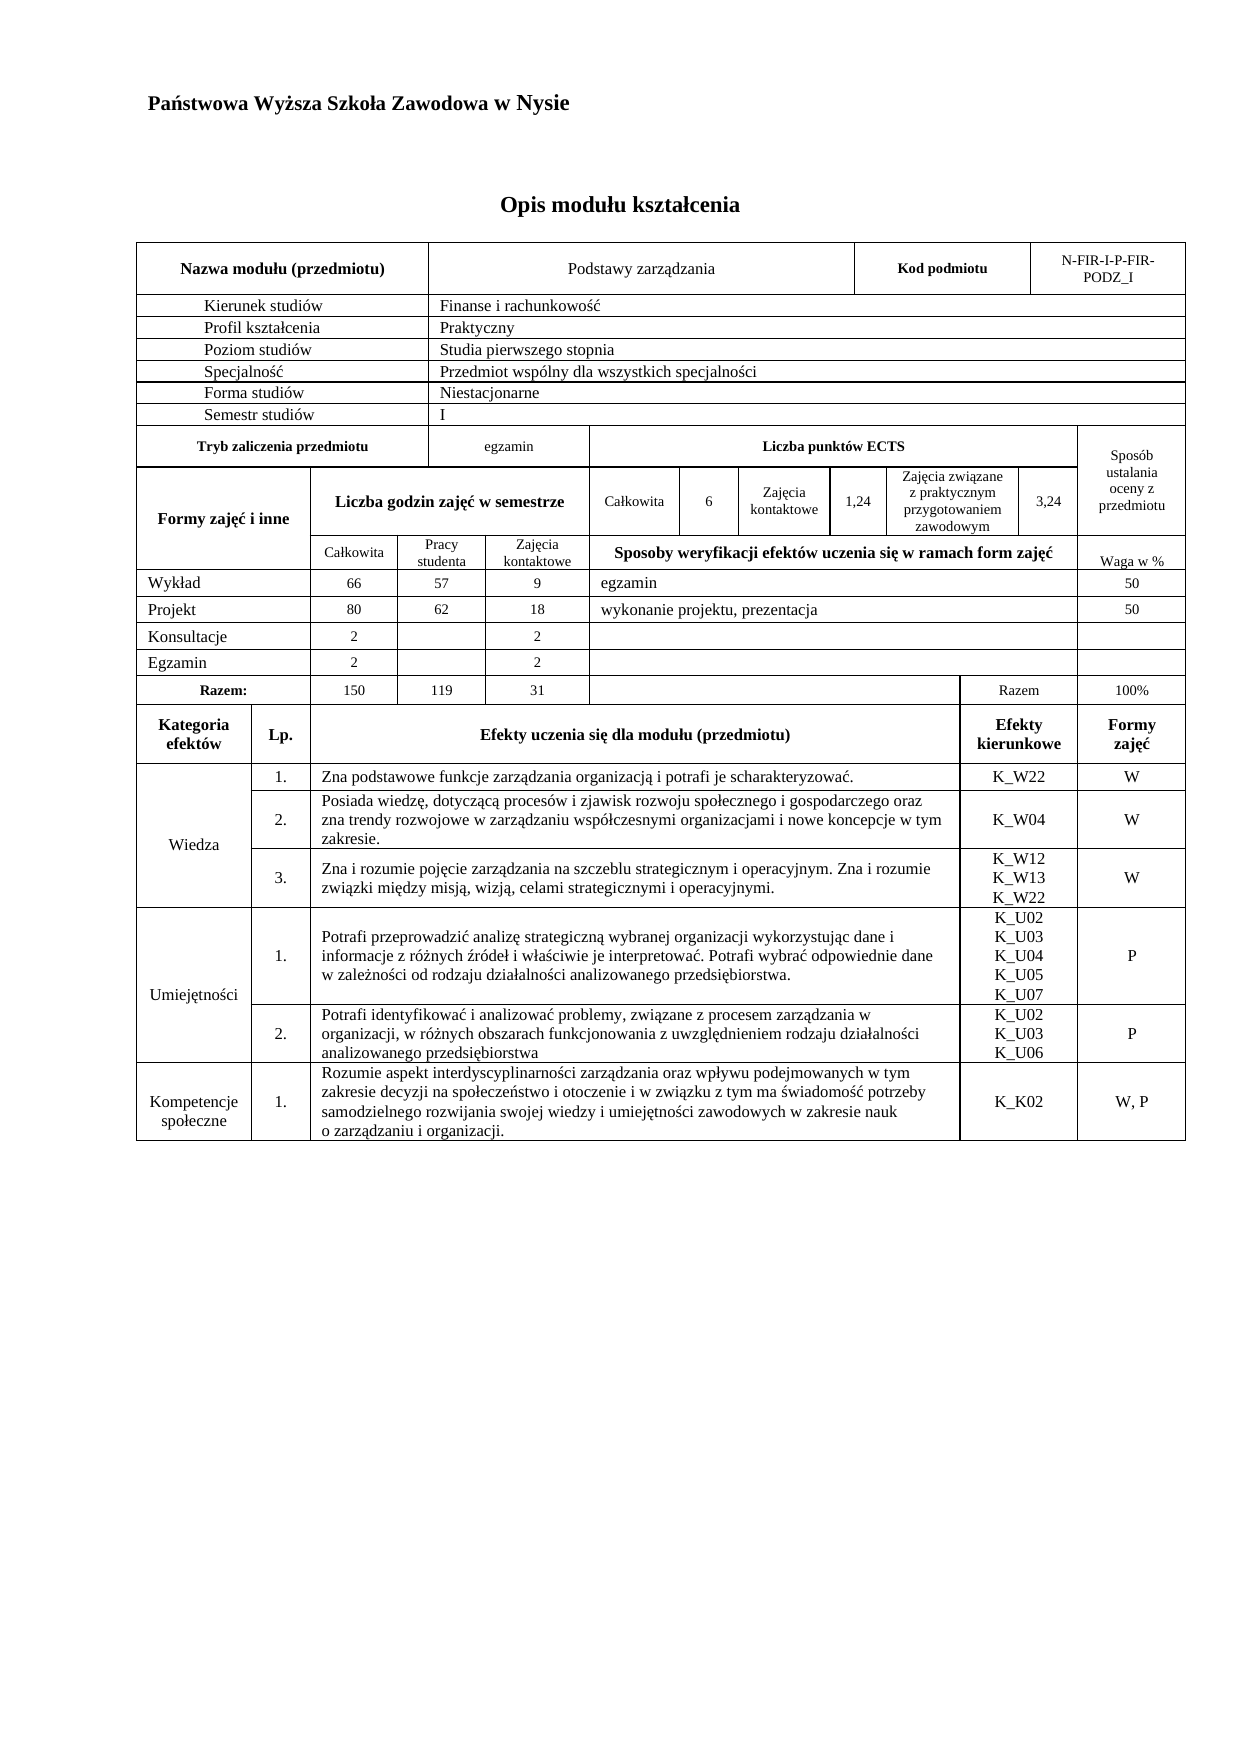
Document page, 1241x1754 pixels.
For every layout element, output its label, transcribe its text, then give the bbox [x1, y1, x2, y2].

text Państwowa Wyższa Szkoła Zawodowa w Nysie [148, 89, 1092, 115]
table_cell wykonanie projektu, prezentacja [590, 597, 1077, 622]
table_cell Specjalność [137, 361, 428, 381]
table_cell I [429, 404, 1185, 425]
table_cell K_K02 [961, 1063, 1077, 1140]
table_cell 2. [252, 1005, 310, 1062]
table_cell 18 [486, 597, 589, 622]
table_cell Egzamin [137, 650, 310, 675]
table_header N-FIR-I-P-FIR-PODZ_I [1031, 243, 1185, 294]
table_cell Razem: [137, 676, 310, 704]
table_cell Efekty uczenia się dla modułu (przedmiotu) [311, 705, 959, 763]
table_cell W [1078, 849, 1185, 907]
table_cell Sposoby weryfikacji efektów uczenia się w ramach form zajęć [590, 536, 1077, 569]
table_cell [590, 623, 1077, 649]
table_cell Kompetencje społeczne [137, 1063, 251, 1140]
table_cell Formy zajęć [1078, 705, 1185, 763]
text Opis modułu kształcenia [148, 191, 1092, 217]
table_cell Całkowita [311, 536, 397, 569]
table_cell Formy zajęć i inne [137, 468, 310, 569]
table_cell egzamin [590, 570, 1077, 596]
table_cell K_U02 K_U03 K_U04 K_U05 K_U07 [961, 908, 1077, 1003]
table_cell Praktyczny [429, 317, 1185, 338]
table_cell 150 [311, 676, 397, 704]
table_cell [590, 650, 1077, 675]
table_cell Zna podstawowe funkcje zarządzania organizacją i potrafi je scharakteryzować. [311, 764, 959, 789]
table_cell Studia pierwszego stopnia [429, 339, 1185, 359]
table_cell 50 [1078, 570, 1185, 596]
table_cell Rozumie aspekt interdyscyplinarności zarządzania oraz wpływu podejmowanych w tym zakresie decyzji na społeczeństwo i otoczenie i w związku z tym ma świadomość potrzeby samodzielnego rozwijania swojej wiedzy i umiejętności zawodowych w zakresie nauk o zarządzaniu i organizacji. [311, 1063, 959, 1140]
table_cell Poziom studiów [137, 339, 428, 359]
table_cell 100% [1078, 676, 1185, 704]
table_cell [1078, 650, 1185, 675]
table_cell 66 [311, 570, 397, 596]
table_cell P [1078, 1005, 1185, 1062]
table_cell Potrafi przeprowadzić analizę strategiczną wybranej organizacji wykorzystując dane i informacje z różnych źródeł i właściwie je interpretować. Potrafi wybrać odpowiednie dane w zależności od rodzaju działalności analizowanego przedsiębiorstwa. [311, 908, 959, 1003]
table_cell 57 [398, 570, 485, 596]
table_cell Zajęcia związane z praktycznym przygotowaniem zawodowym [887, 468, 1018, 534]
table_cell [398, 623, 485, 649]
table_cell W, P [1078, 1063, 1185, 1140]
table_cell 9 [486, 570, 589, 596]
table_cell [1078, 623, 1185, 649]
table_cell Liczba punktów ECTS [590, 426, 1077, 466]
table_cell W [1078, 764, 1185, 789]
table_cell Niestacjonarne [429, 383, 1185, 403]
table_cell Umiejętności [137, 908, 251, 1062]
table_header Podstawy zarządzania [429, 243, 854, 294]
table_cell Semestr studiów [137, 404, 428, 425]
table_cell Pracy studenta [398, 536, 485, 569]
table_cell 2 [311, 623, 397, 649]
table_cell 1. [252, 908, 310, 1003]
table_cell 50 [1078, 597, 1185, 622]
table_cell 1. [252, 1063, 310, 1140]
table_cell K_W12 K_W13 K_W22 [961, 849, 1077, 907]
table_cell Projekt [137, 597, 310, 622]
table_cell W [1078, 791, 1185, 848]
table_cell Posiada wiedzę, dotyczącą procesów i zjawisk rozwoju społecznego i gospodarczego oraz zna trendy rozwojowe w zarządzaniu współczesnymi organizacjami i nowe koncepcje w tym zakresie. [311, 791, 959, 848]
table_cell 3. [252, 849, 310, 907]
table_cell K_W22 [961, 764, 1077, 789]
table_cell 1. [252, 764, 310, 789]
table_cell K_U02 K_U03 K_U06 [961, 1005, 1077, 1062]
table_cell egzamin [429, 426, 589, 466]
table_cell Całkowita [590, 468, 679, 534]
table_cell P [1078, 908, 1185, 1003]
table_cell 31 [486, 676, 589, 704]
table_cell 119 [398, 676, 485, 704]
table_cell Kierunek studiów [137, 295, 428, 316]
table_cell 2 [486, 650, 589, 675]
table_cell [590, 676, 959, 704]
table_cell Sposób ustalania oceny z przedmiotu [1078, 426, 1185, 534]
table_cell 62 [398, 597, 485, 622]
table_cell 2 [311, 650, 397, 675]
table_cell Wykład [137, 570, 310, 596]
table_cell Wiedza [137, 764, 251, 907]
table_cell Potrafi identyfikować i analizować problemy, związane z procesem zarządzania w organizacji, w różnych obszarach funkcjonowania z uwzględnieniem rodzaju działalności analizowanego przedsiębiorstwa [311, 1005, 959, 1062]
table_cell 1,24 [831, 468, 886, 534]
table_cell 2. [252, 791, 310, 848]
table_cell Kategoria efektów [137, 705, 251, 763]
table_cell Zajęcia kontaktowe [486, 536, 589, 569]
table_cell Zna i rozumie pojęcie zarządzania na szczeblu strategicznym i operacyjnym. Zna i rozumie związki między misją, wizją, celami strategicznymi i operacyjnymi. [311, 849, 959, 907]
table_cell Zajęcia kontaktowe [739, 468, 829, 534]
table_cell 80 [311, 597, 397, 622]
table_cell 3,24 [1019, 468, 1077, 534]
table_cell Forma studiów [137, 383, 428, 403]
table_cell Razem [961, 676, 1077, 704]
table_header Kod podmiotu [855, 243, 1030, 294]
table_cell Finanse i rachunkowość [429, 295, 1185, 316]
table_cell Przedmiot wspólny dla wszystkich specjalności [429, 361, 1185, 381]
table_header Nazwa modułu (przedmiotu) [137, 243, 428, 294]
table_cell 2 [486, 623, 589, 649]
table_cell Lp. [252, 705, 310, 763]
table_cell [398, 650, 485, 675]
table_cell Profil kształcenia [137, 317, 428, 338]
table_cell Tryb zaliczenia przedmiotu [137, 426, 428, 466]
table_cell Liczba godzin zajęć w semestrze [311, 468, 589, 534]
table_cell Waga w % [1078, 536, 1185, 569]
table_cell Efekty kierunkowe [961, 705, 1077, 763]
table_cell 6 [680, 468, 738, 534]
table_cell K_W04 [961, 791, 1077, 848]
table_cell Konsultacje [137, 623, 310, 649]
